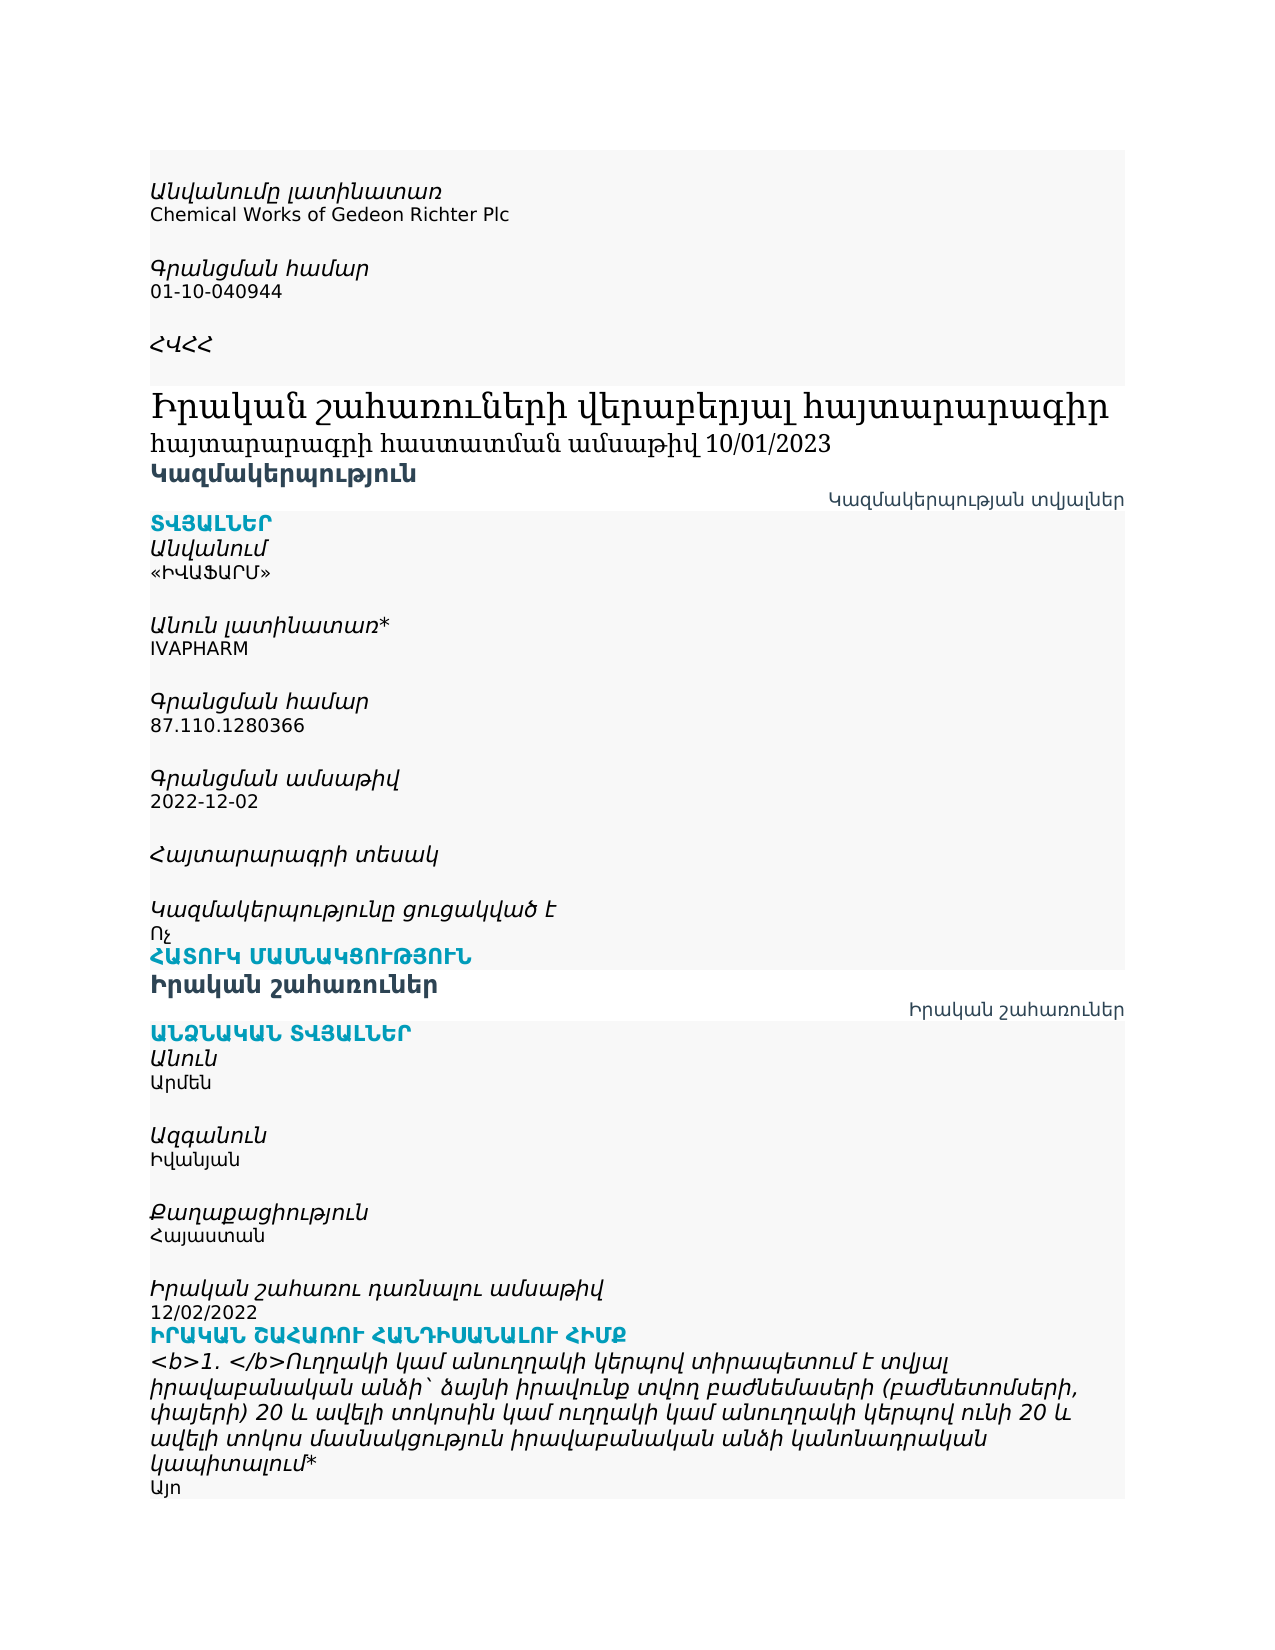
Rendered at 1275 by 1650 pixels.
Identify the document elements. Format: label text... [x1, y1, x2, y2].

text Գրանցման համար [150, 255, 1125, 281]
text Հայաստան [150, 1225, 1125, 1247]
text ՀՎՀՀ [150, 332, 1125, 357]
text Անվանում [150, 536, 1125, 562]
text 12/02/2022 [150, 1302, 1125, 1324]
text Ոչ [150, 923, 1125, 944]
text Հայտարարագրի տեսակ [150, 842, 1125, 868]
text Կազմակերպության տվյալներ [150, 489, 1125, 511]
text Ազգանուն [150, 1123, 1125, 1149]
text Իրական շահառուներ [150, 999, 1125, 1021]
text Chemical Works of Gedeon Richter Plc [150, 204, 1125, 226]
text ԱՆՁՆԱԿԱՆ ՏՎՅԱԼՆԵՐ [150, 1021, 1125, 1047]
text հայտարարագրի հաստատման ամսաթիվ 10/01/2023 [150, 426, 1125, 459]
text «ԻՎԱՖԱՐՄ» [150, 562, 1125, 583]
text ՀԱՏՈՒԿ ՄԱՍՆԱԿՑՈՒԹՅՈՒՆ [150, 944, 1125, 970]
text Իրական շահառու դառնալու ամսաթիվ [150, 1276, 1125, 1302]
text Անուն [150, 1047, 1125, 1072]
text Կազմակերպությունը ցուցակված է [150, 897, 1125, 923]
text ՏՎՅԱԼՆԵՐ [150, 511, 1125, 536]
text IVAPHARM [150, 638, 1125, 660]
text 01-10-040944 [150, 281, 1125, 302]
text Անվանումը լատինատառ [150, 179, 1125, 204]
text Անուն լատինատառ* [150, 613, 1125, 638]
text Արմեն [150, 1072, 1125, 1094]
text 87.110.1280366 [150, 715, 1125, 737]
text Իվանյան [150, 1149, 1125, 1171]
text Իրական շահառուներ [150, 970, 1125, 999]
text Կազմակերպություն [150, 459, 1125, 489]
text Քաղաքացիություն [150, 1200, 1125, 1225]
text Այո [150, 1477, 1125, 1499]
text Իրական շահառուների վերաբերյալ հայտարարագիր [150, 386, 1125, 426]
text <b>1. </b>Ուղղակի կամ անուղղակի կերպով տիրապետում է տվյալ իրավաբանական անձի` ձայնի իրավունք տվող բաժնեմասերի (բաժնետոմսերի, փայերի) 20 և ավելի տոկոսին կամ ուղղակի կամ անուղղակի կերպով ունի 20 և ավելի տոկոս մասնակցություն իրավաբանական անձի կանոնադրական կապիտալում* [150, 1349, 1125, 1477]
text 2022-12-02 [150, 791, 1125, 813]
text Գրանցման համար [150, 689, 1125, 715]
text ԻՐԱԿԱՆ ՇԱՀԱՌՈՒ ՀԱՆԴԻՍԱՆԱԼՈՒ ՀԻՄՔ [150, 1324, 1125, 1349]
text Գրանցման ամսաթիվ [150, 766, 1125, 791]
